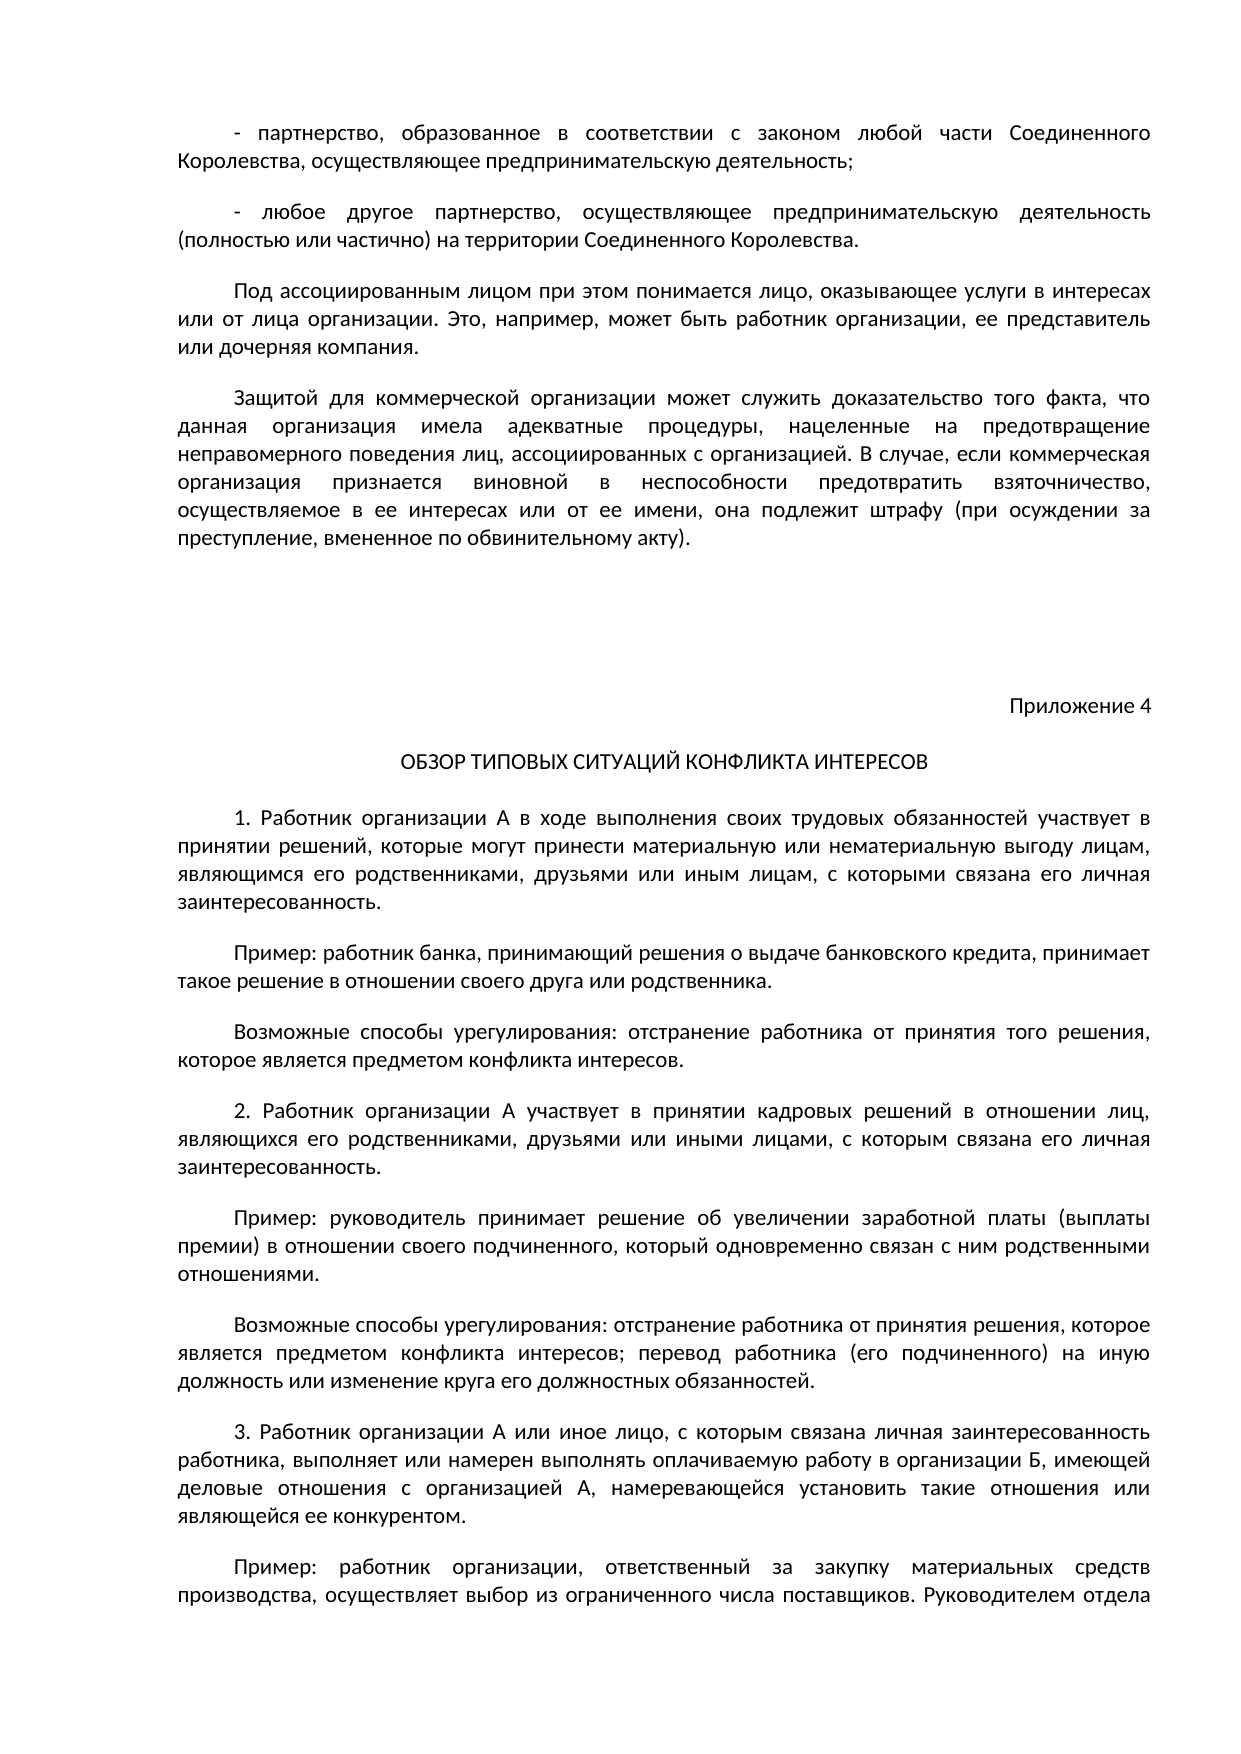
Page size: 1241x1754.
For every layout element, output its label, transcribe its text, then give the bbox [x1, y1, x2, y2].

text Под ассоциированным лицом при этом понимается лицо, оказывающее услуги в интересах или от лица организации. Это, например, может быть работник организации, ее представитель или дочерняя компания. [177, 276, 1152, 360]
text 1. Работник организации А в ходе выполнения своих трудовых обязанностей участвует в принятии решений, которые могут принести материальную или нематериальную выгоду лицам, являющимся его родственниками, друзьями или иным лицам, с которыми связана его личная заинтересованность. [177, 803, 1152, 915]
text ОБЗОР ТИПОВЫХ СИТУАЦИЙ КОНФЛИКТА ИНТЕРЕСОВ [177, 747, 1152, 775]
text 2. Работник организации А участвует в принятии кадровых решений в отношении лиц, являющихся его родственниками, друзьями или иными лицами, с которым связана его личная заинтересованность. [177, 1096, 1152, 1180]
text Пример: работник банка, принимающий решения о выдаче банковского кредита, принимает такое решение в отношении своего друга или родственника. [177, 938, 1152, 994]
text - любое другое партнерство, осуществляющее предпринимательскую деятельность (полностью или частично) на территории Соединенного Королевства. [177, 197, 1152, 253]
text - партнерство, образованное в соответствии с законом любой части Соединенного Королевства, осуществляющее предпринимательскую деятельность; [177, 118, 1152, 174]
text Возможные способы урегулирования: отстранение работника от принятия решения, которое является предметом конфликта интересов; перевод работника (его подчиненного) на иную должность или изменение круга его должностных обязанностей. [177, 1310, 1152, 1394]
text Пример: руководитель принимает решение об увеличении заработной платы (выплаты премии) в отношении своего подчиненного, который одновременно связан с ним родственными отношениями. [177, 1203, 1152, 1287]
text Приложение 4 [177, 691, 1152, 719]
text Возможные способы урегулирования: отстранение работника от принятия того решения, которое является предметом конфликта интересов. [177, 1017, 1152, 1073]
text Защитой для коммерческой организации может служить доказательство того факта, что данная организация имела адекватные процедуры, нацеленные на предотвращение неправомерного поведения лиц, ассоциированных с организацией. В случае, если коммерческая организация признается виновной в неспособности предотвратить взяточничество, осуществляемое в ее интересах или от ее имени, она подлежит штрафу (при осуждении за преступление, вмененное по обвинительному акту). [177, 383, 1152, 551]
text 3. Работник организации А или иное лицо, с которым связана личная заинтересованность работника, выполняет или намерен выполнять оплачиваемую работу в организации Б, имеющей деловые отношения с организацией А, намеревающейся установить такие отношения или являющейся ее конкурентом. [177, 1417, 1152, 1529]
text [177, 1552, 1152, 1608]
